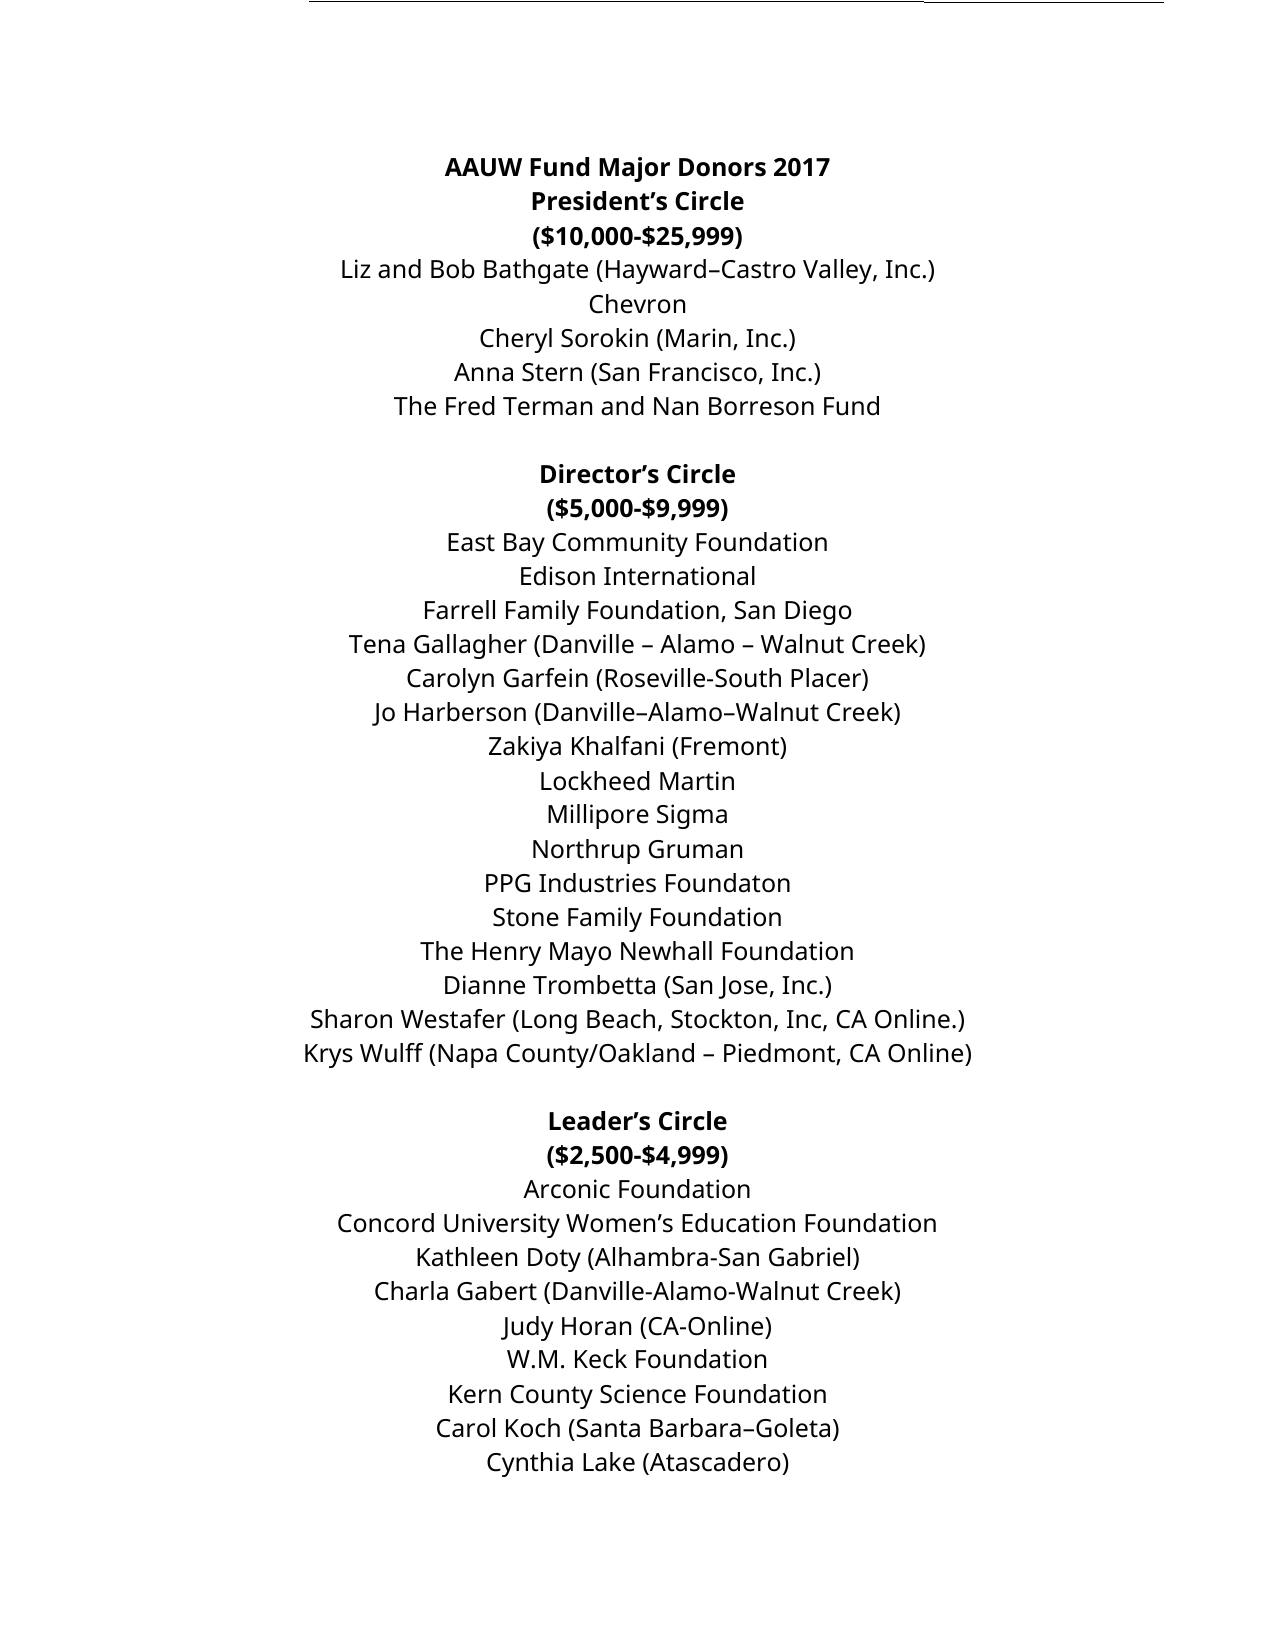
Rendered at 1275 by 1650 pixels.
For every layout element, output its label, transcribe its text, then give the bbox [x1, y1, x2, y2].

text Liz and Bob Bathgate (Hayward–Castro Valley, Inc.) [150, 252, 1125, 286]
text Cynthia Lake (Atascadero) [150, 1444, 1125, 1478]
text Millipore Sigma [150, 797, 1125, 831]
text Krys Wulff (Napa County/Oakland – Piedmont, CA Online) [150, 1036, 1125, 1070]
text Charla Gabert (Danville-Alamo-Walnut Creek) [150, 1274, 1125, 1308]
text Stone Family Foundation [150, 899, 1125, 933]
text President’s Circle [150, 184, 1125, 218]
text Arconic Foundation [150, 1172, 1125, 1206]
text Chevron [150, 286, 1125, 320]
text Lockheed Martin [150, 763, 1125, 797]
text Edison International [150, 559, 1125, 593]
text ($10,000-$25,999) [150, 218, 1125, 252]
text East Bay Community Foundation [150, 525, 1125, 559]
text AAUW Fund Major Donors 2017 [150, 150, 1125, 184]
text Farrell Family Foundation, San Diego [150, 593, 1125, 627]
text Sharon Westafer (Long Beach, Stockton, Inc, CA Online.) [150, 1002, 1125, 1036]
text Kern County Science Foundation [150, 1376, 1125, 1410]
text Tena Gallagher (Danville – Alamo – Walnut Creek) [150, 627, 1125, 661]
text Carol Koch (Santa Barbara–Goleta) [150, 1410, 1125, 1444]
text Northrup Gruman [150, 831, 1125, 865]
text Director’s Circle [150, 457, 1125, 491]
text Zakiya Khalfani (Fremont) [150, 729, 1125, 763]
text The Henry Mayo Newhall Foundation [150, 933, 1125, 967]
text Cheryl Sorokin (Marin, Inc.) [150, 320, 1125, 354]
text Kathleen Doty (Alhambra-San Gabriel) [150, 1240, 1125, 1274]
text Carolyn Garfein (Roseville-South Placer) [150, 661, 1125, 695]
text Concord University Women’s Education Foundation [150, 1206, 1125, 1240]
text Jo Harberson (Danville–Alamo–Walnut Creek) [150, 695, 1125, 729]
text Judy Horan (CA-Online) [150, 1308, 1125, 1342]
text ($2,500-$4,999) [150, 1138, 1125, 1172]
text W.M. Keck Foundation [150, 1342, 1125, 1376]
text ($5,000-$9,999) [150, 491, 1125, 525]
text PPG Industries Foundaton [150, 865, 1125, 899]
text Dianne Trombetta (San Jose, Inc.) [150, 967, 1125, 1002]
text Leader’s Circle [150, 1104, 1125, 1138]
text Anna Stern (San Francisco, Inc.) [150, 354, 1125, 388]
text The Fred Terman and Nan Borreson Fund [150, 388, 1125, 422]
